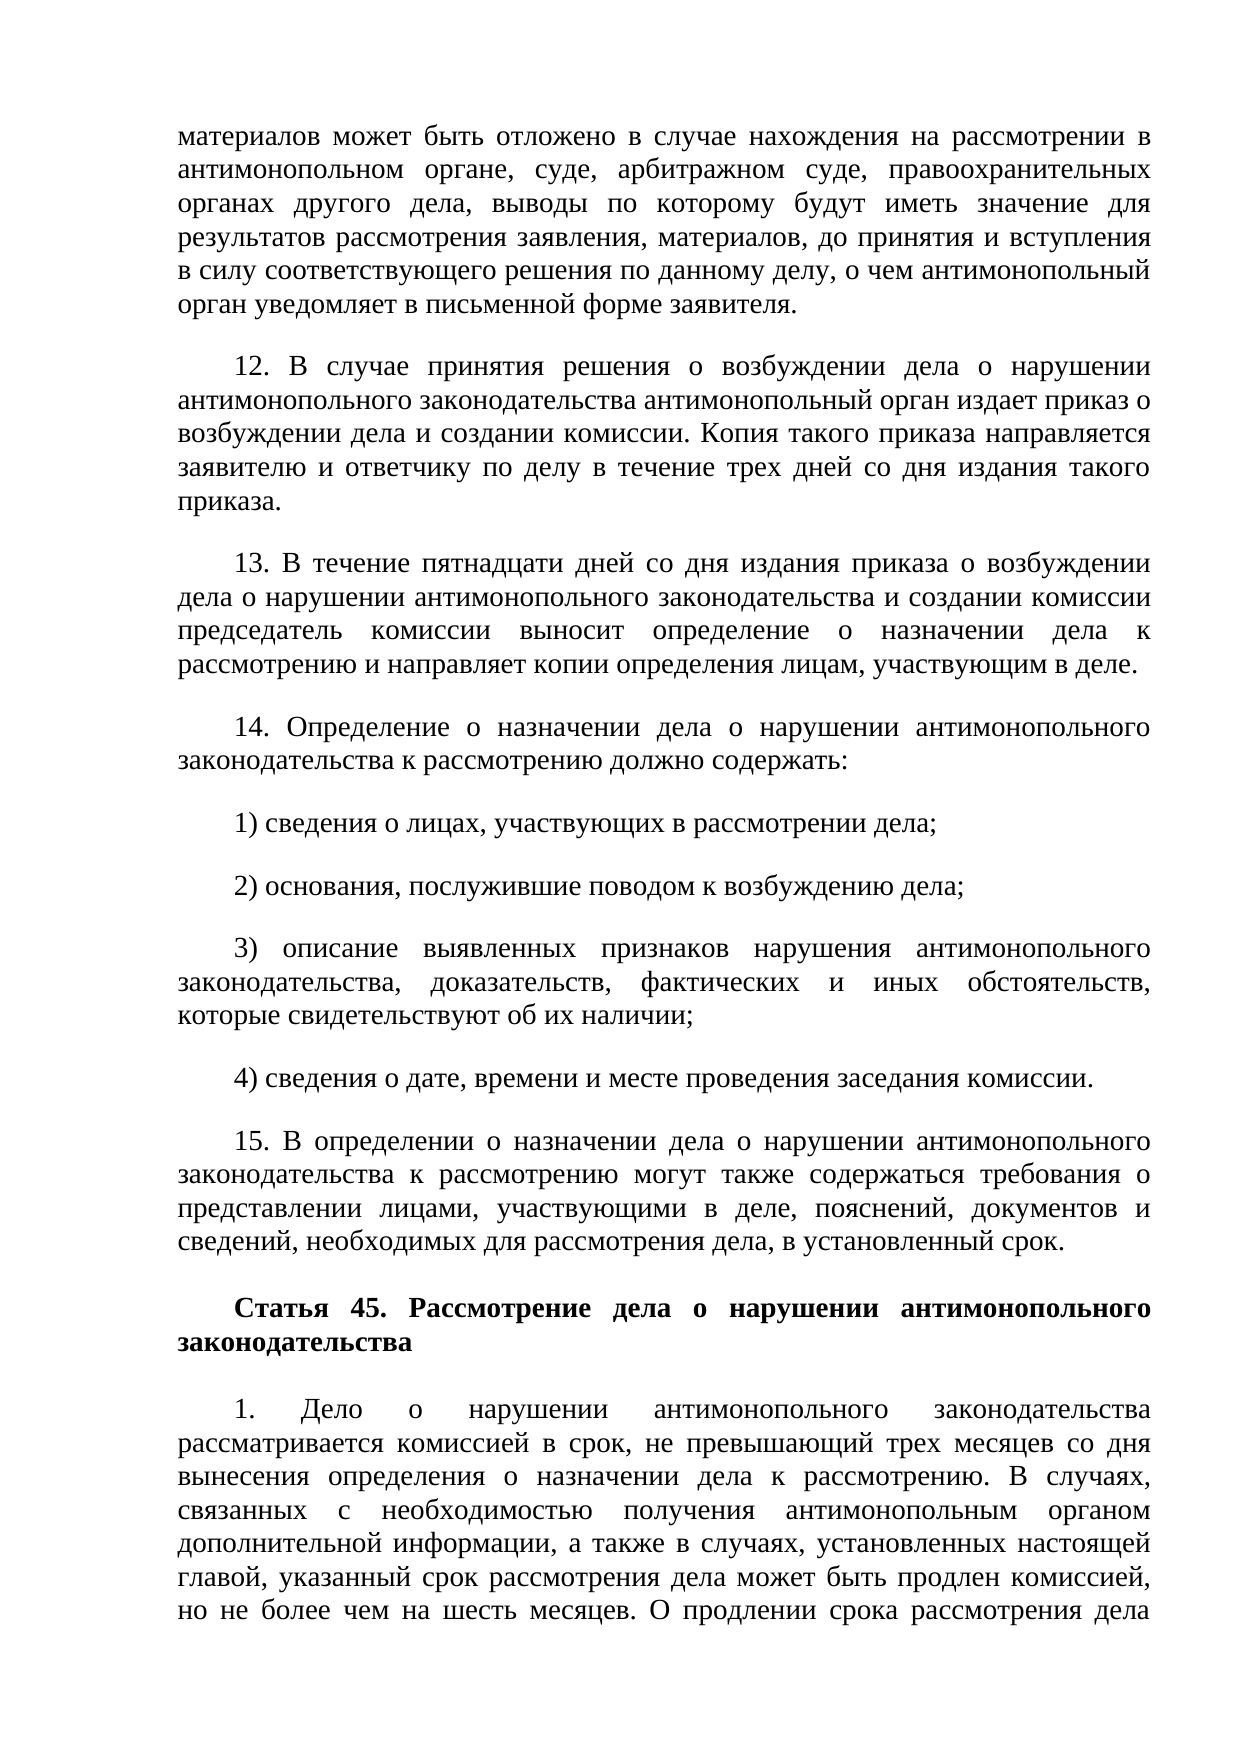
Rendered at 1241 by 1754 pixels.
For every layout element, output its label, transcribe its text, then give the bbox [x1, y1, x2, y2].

text 3) описание выявленных признаков нарушения антимонопольного законодательства, доказательств, фактических и иных обстоятельств, которые свидетельствуют об их наличии; [177, 930, 1152, 1031]
text 1) сведения о лицах, участвующих в рассмотрении дела; [177, 805, 1152, 838]
text 12. В случае принятия решения о возбуждении дела о нарушении антимонопольного законодательства антимонопольный орган издает приказ о возбуждении дела и создании комиссии. Копия такого приказа направляется заявителю и ответчику по делу в течение трех дней со дня издания такого приказа. [177, 348, 1152, 516]
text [177, 118, 1152, 319]
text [177, 1391, 1152, 1626]
text 2) основания, послужившие поводом к возбуждению дела; [177, 868, 1152, 901]
text 15. В определении о назначении дела о нарушении антимонопольного законодательства к рассмотрению могут также содержаться требования о представлении лицами, участвующими в деле, пояснений, документов и сведений, необходимых для рассмотрения дела, в установленный срок. [177, 1123, 1152, 1257]
text 4) сведения о дате, времени и месте проведения заседания комиссии. [177, 1060, 1152, 1094]
text 13. В течение пятнадцати дней со дня издания приказа о возбуждении дела о нарушении антимонопольного законодательства и создании комиссии председатель комиссии выносит определение о назначении дела к рассмотрению и направляет копии определения лицам, участвующим в деле. [177, 545, 1152, 679]
text 14. Определение о назначении дела о нарушении антимонопольного законодательства к рассмотрению должно содержать: [177, 709, 1152, 776]
title Статья 45. Рассмотрение дела о нарушении антимонопольного законодательства [177, 1291, 1152, 1358]
